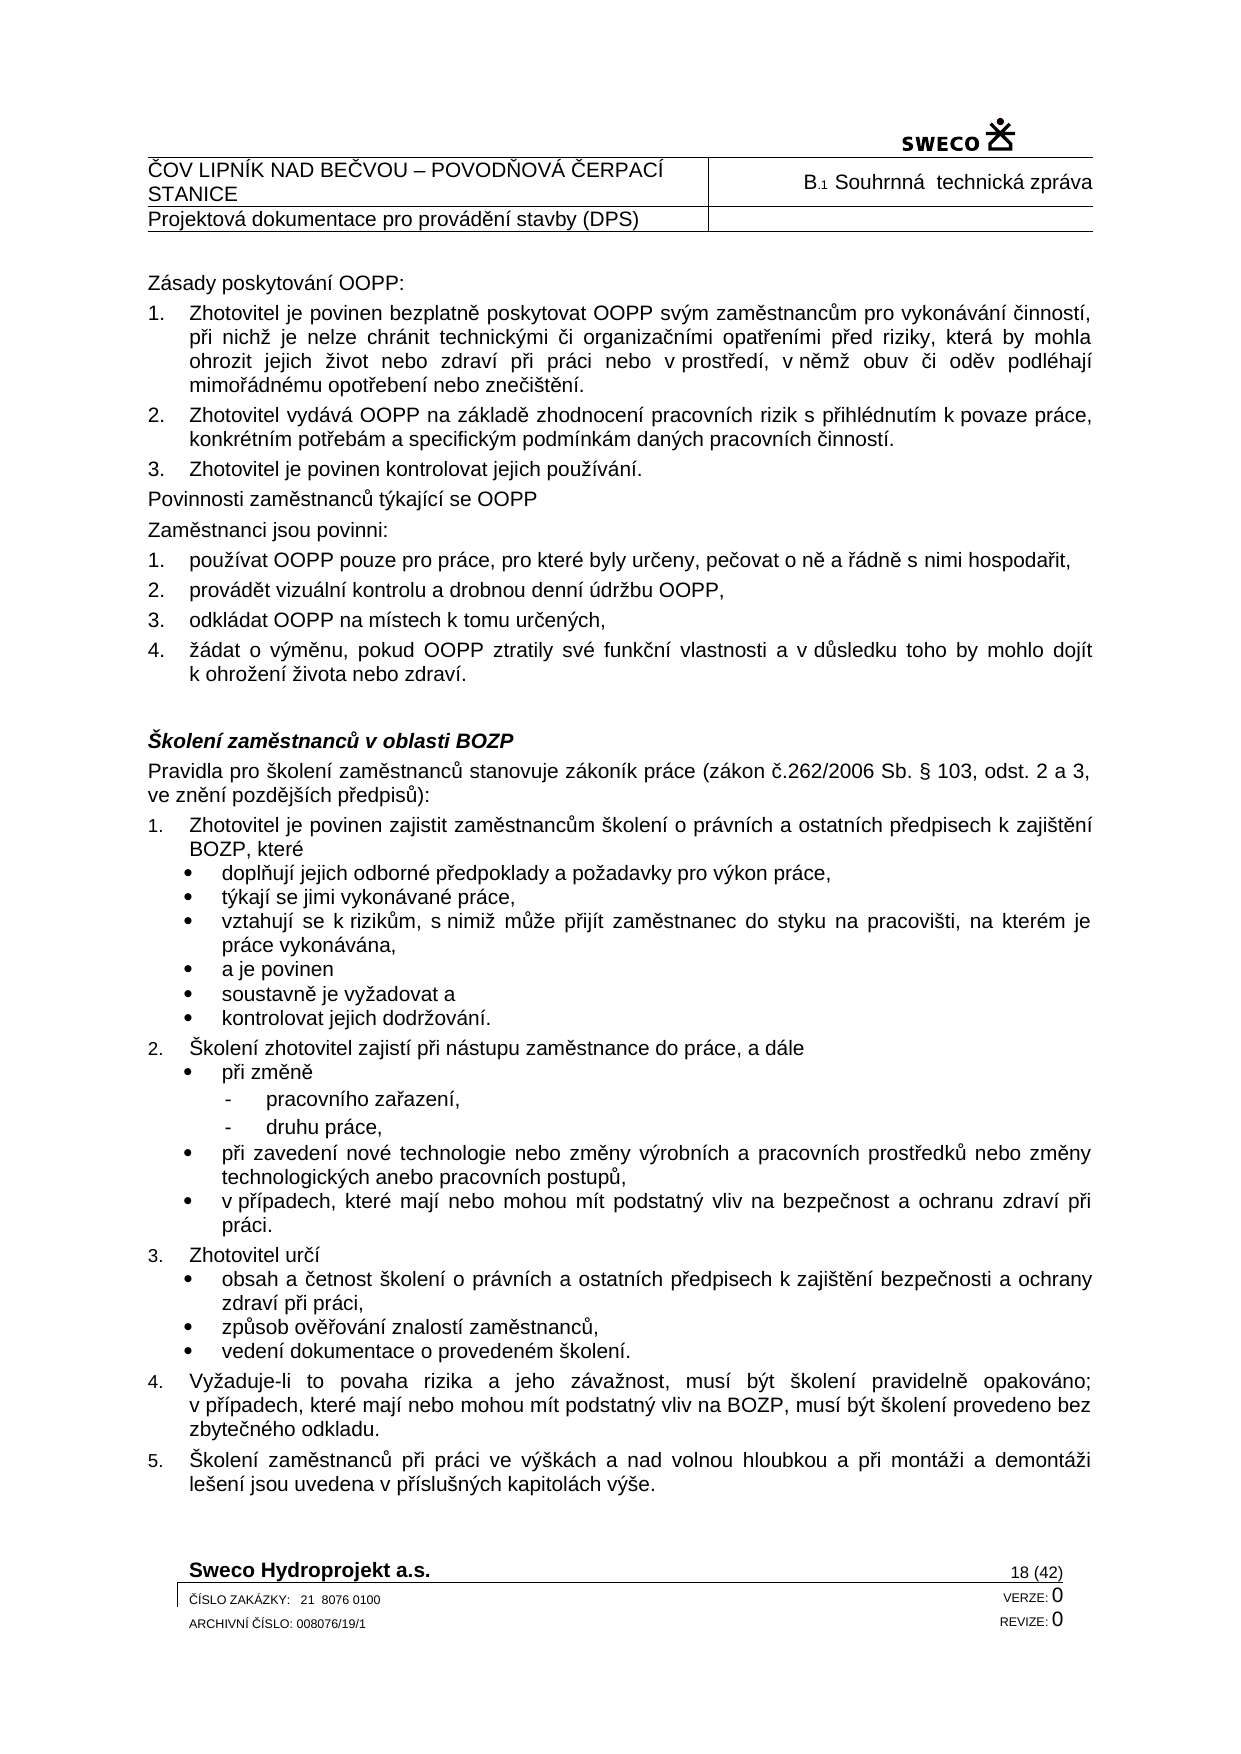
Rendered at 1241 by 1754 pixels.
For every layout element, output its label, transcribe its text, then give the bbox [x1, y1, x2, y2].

list vztahují se k rizikům, s nimiž může přijít zaměstnanec do styku na pracovišti, na kterém je práce vykonávána, [184, 909, 1092, 957]
list způsob ověřování znalostí zaměstnanců, [184, 1315, 1092, 1339]
text Zaměstnanci jsou povinni: [148, 517, 1092, 541]
list doplňují jejich odborné předpoklady a požadavky pro výkon práce, [184, 861, 1092, 885]
list při zavedení nové technologie nebo změny výrobních a pracovních prostředků nebo změny technologických anebo pracovních postupů, [184, 1141, 1092, 1189]
list Zhotovitel je povinen zajistit zaměstnancům školení o právních a ostatních předpisech k zajištění BOZP, které [148, 813, 1092, 861]
list při změně [184, 1060, 1092, 1084]
list pracovního zařazení, [224, 1084, 1092, 1112]
list Vyžaduje-li to povaha rizika a jeho závažnost, musí být školení pravidelně opakováno; v případech, které mají nebo mohou mít podstatný vliv na BOZP, musí být školení provedeno bez zbytečného odkladu. [148, 1369, 1092, 1441]
text Povinnosti zaměstnanců týkající se OOPP [148, 487, 1092, 511]
list Zhotovitel je povinen bezplatně poskytovat OOPP svým zaměstnancům pro vykonávání činností, při nichž je nelze chránit technickými či organizačními opatřeními před riziky, která by mohla ohrozit jejich život nebo zdraví při práci nebo v prostředí, v němž obuv či oděv podléhají mimořádnému opotřebení nebo znečištění. [148, 301, 1092, 397]
list Zhotovitel je povinen kontrolovat jejich používání. [148, 457, 1092, 481]
list Školení zaměstnanců při práci ve výškách a nad volnou hloubkou a při montáži a demontáži lešení jsou uvedena v příslušných kapitolách výše. [148, 1447, 1092, 1495]
list Školení zhotovitel zajistí při nástupu zaměstnance do práce, a dále [148, 1036, 1092, 1060]
list kontrolovat jejich dodržování. [184, 1005, 1092, 1029]
list používat OOPP pouze pro práce, pro které byly určeny, pečovat o ně a řádně s nimi hospodařit, [148, 548, 1092, 572]
list vedení dokumentace o provedeném školení. [184, 1339, 1092, 1363]
list v případech, které mají nebo mohou mít podstatný vliv na bezpečnost a ochranu zdraví při práci. [184, 1189, 1092, 1237]
list Zhotovitel určí [148, 1243, 1092, 1267]
list obsah a četnost školení o právních a ostatních předpisech k zajištění bezpečnosti a ochrany zdraví při práci, [184, 1267, 1092, 1315]
list týkají se jimi vykonávané práce, [184, 885, 1092, 909]
text Pravidla pro školení zaměstnanců stanovuje zákoník práce (zákon č.262/2006 Sb. § 103, odst. 2 a 3, ve znění pozdějších předpisů): [148, 759, 1092, 807]
text Školení zaměstnanců v oblasti BOZP [148, 729, 1092, 753]
list odkládat OOPP na místech k tomu určených, [148, 608, 1092, 632]
list a je povinen [184, 957, 1092, 981]
list žádat o výměnu, pokud OOPP ztratily své funkční vlastnosti a v důsledku toho by mohlo dojít k ohrožení života nebo zdraví. [148, 638, 1092, 686]
list provádět vizuální kontrolu a drobnou denní údržbu OOPP, [148, 578, 1092, 602]
text Zásady poskytování OOPP: [148, 271, 1092, 294]
list druhu práce, [224, 1112, 1092, 1141]
list soustavně je vyžadovat a [184, 981, 1092, 1005]
list Zhotovitel vydává OOPP na základě zhodnocení pracovních rizik s přihlédnutím k povaze práce, konkrétním potřebám a specifickým podmínkám daných pracovních činností. [148, 403, 1092, 451]
